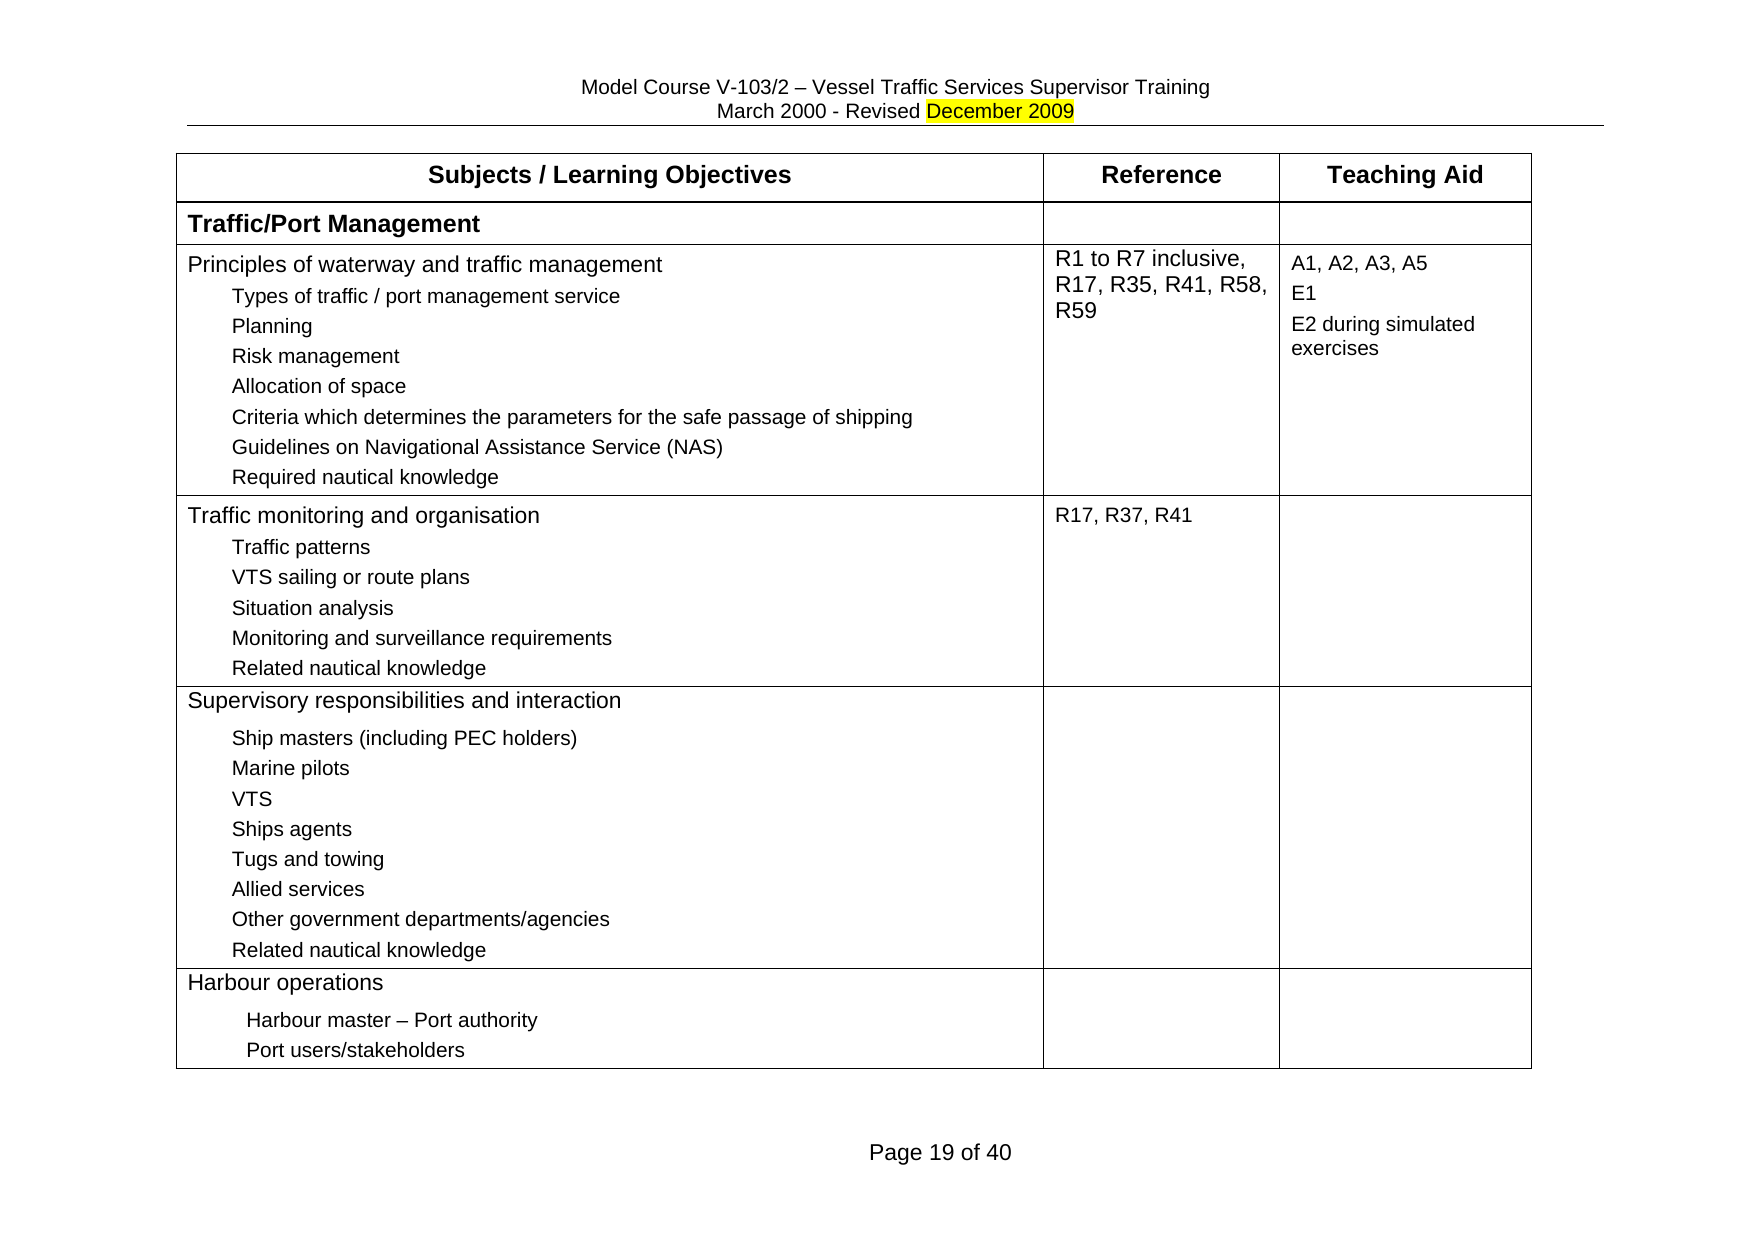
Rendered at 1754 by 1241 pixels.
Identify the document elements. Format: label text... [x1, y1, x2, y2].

table_header Reference [1044, 154, 1279, 201]
table_cell [1280, 496, 1531, 686]
table_cell [1044, 687, 1279, 968]
table_cell R1 to R7 inclusive, R17, R35, R41, R58, R59 [1044, 245, 1279, 495]
table_header Subjects / Learning Objectives [177, 154, 1043, 201]
table_cell Traffic/Port Management [177, 203, 1043, 244]
table_header Teaching Aid [1280, 154, 1531, 201]
table_cell [1280, 203, 1531, 244]
table_cell [1280, 969, 1531, 1068]
table_cell [1280, 687, 1531, 968]
table_cell Traffic monitoring and organisation Traffic patterns VTS sailing or route plans Situation analysis Monitoring and surveillance requirements Related nautical knowledge [177, 496, 1043, 686]
table_cell Supervisory responsibilities and interaction Ship masters (including PEC holders) Marine pilots VTS Ships agents Tugs and towing Allied services Other government departments/agencies Related nautical knowledge [177, 687, 1043, 968]
table_cell [1044, 203, 1279, 244]
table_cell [177, 969, 1043, 1068]
table_cell R17, R37, R41 [1044, 496, 1279, 686]
table_cell [1044, 969, 1279, 1068]
table_cell A1, A2, A3, A5 E1 E2 during simulated exercises [1280, 245, 1531, 495]
table_cell Principles of waterway and traffic management Types of traffic / port management service Planning Risk management Allocation of space Criteria which determines the parameters for the safe passage of shipping Guidelines on Navigational Assistance Service (NAS) Required nautical knowledge [177, 245, 1043, 495]
